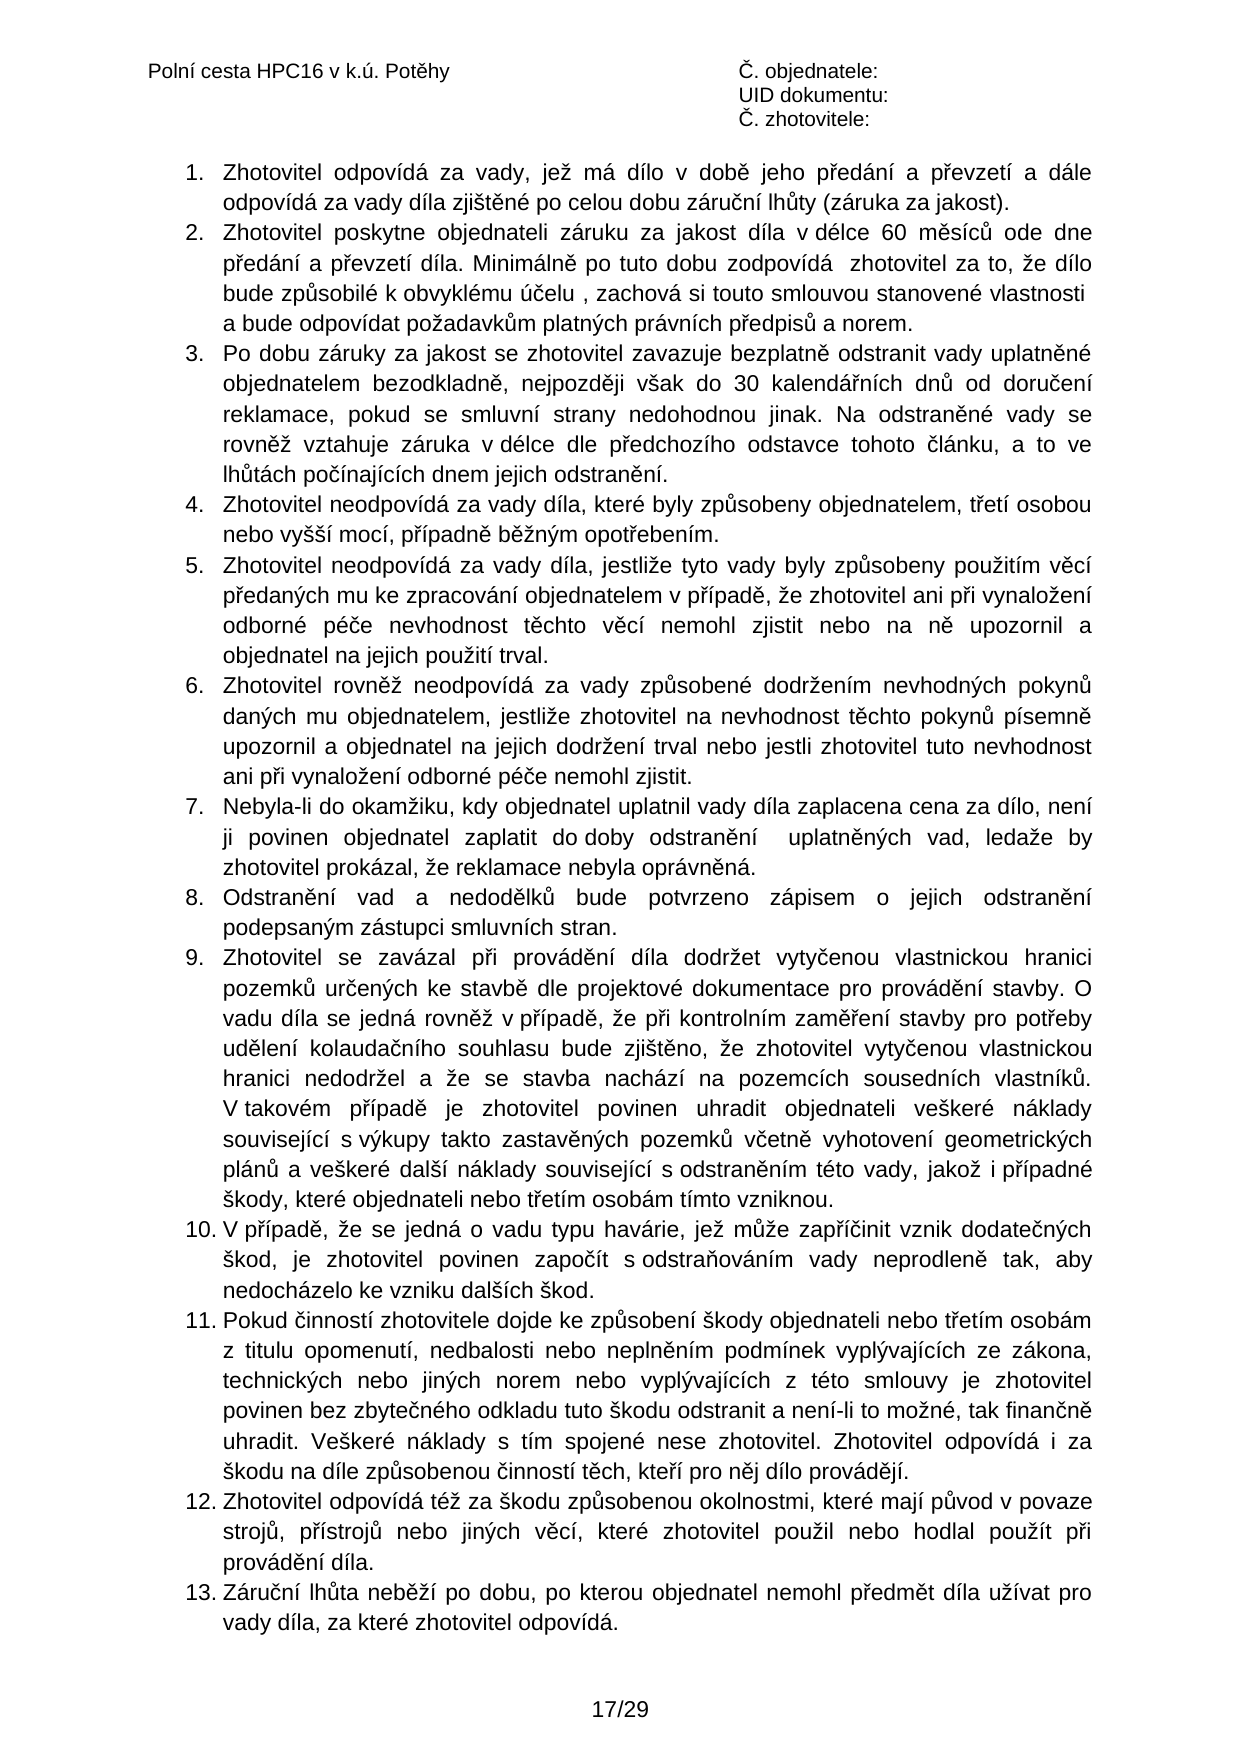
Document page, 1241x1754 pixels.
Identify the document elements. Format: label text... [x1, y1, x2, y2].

list Záruční lhůta neběží po dobu, po kterou objednatel nemohl předmět díla užívat pro vady díla, za které zhotovitel odpovídá. [185, 1579, 1093, 1635]
list Zhotovitel neodpovídá za vady díla, jestliže tyto vady byly způsobeny použitím věcí předaných mu ke zpracování objednatelem v případě, že zhotovitel ani při vynaložení odborné péče nevhodnost těchto věcí nemohl zjistit nebo na ně upozornil a objednatel na jejich použití trval. [185, 552, 1093, 669]
list Odstranění vad a nedodělků bude potvrzeno zápisem o jejich odstranění podepsaným zástupci smluvních stran. [185, 884, 1093, 941]
list Zhotovitel rovněž neodpovídá za vady způsobené dodržením nevhodných pokynů daných mu objednatelem, jestliže zhotovitel na nevhodnost těchto pokynů písemně upozornil a objednatel na jejich dodržení trval nebo jestli zhotovitel tuto nevhodnost ani při vynaložení odborné péče nemohl zjistit. [185, 672, 1093, 789]
list Zhotovitel neodpovídá za vady díla, které byly způsobeny objednatelem, třetí osobou nebo vyšší mocí, případně běžným opotřebením. [185, 491, 1093, 548]
list Zhotovitel se zavázal při provádění díla dodržet vytyčenou vlastnickou hranici pozemků určených ke stavbě dle projektové dokumentace pro provádění stavby. O vadu díla se jedná rovněž v případě, že při kontrolním zaměření stavby pro potřeby udělení kolaudačního souhlasu bude zjištěno, že zhotovitel vytyčenou vlastnickou hranici nedodržel a že se stavba nachází na pozemcích sousedních vlastníků. V takovém případě je zhotovitel povinen uhradit objednateli veškeré náklady související s výkupy takto zastavěných pozemků včetně vyhotovení geometrických plánů a veškeré další náklady související s odstraněním této vady, jakož i případné škody, které objednateli nebo třetím osobám tímto vzniknou. [185, 944, 1093, 1212]
list Zhotovitel poskytne objednateli záruku za jakost díla v délce 60 měsíců ode dne předání a převzetí díla. Minimálně po tuto dobu zodpovídá zhotovitel za to, že dílo bude způsobilé k obvyklému účelu , zachová si touto smlouvou stanovené vlastnosti a bude odpovídat požadavkům platných právních předpisů a norem. [185, 219, 1093, 336]
list V případě, že se jedná o vadu typu havárie, jež může zapříčinit vznik dodatečných škod, je zhotovitel povinen započít s odstraňováním vady neprodleně tak, aby nedocházelo ke vzniku dalších škod. [185, 1216, 1093, 1303]
list Zhotovitel odpovídá též za škodu způsobenou okolnostmi, které mají původ v povaze strojů, přístrojů nebo jiných věcí, které zhotovitel použil nebo hodlal použít při provádění díla. [185, 1488, 1093, 1575]
list Nebyla-li do okamžiku, kdy objednatel uplatnil vady díla zaplacena cena za dílo, není ji povinen objednatel zaplatit do doby odstranění uplatněných vad, ledaže by zhotovitel prokázal, že reklamace nebyla oprávněná. [185, 793, 1093, 880]
list Po dobu záruky za jakost se zhotovitel zavazuje bezplatně odstranit vady uplatněné objednatelem bezodkladně, nejpozději však do 30 kalendářních dnů od doručení reklamace, pokud se smluvní strany nedohodnou jinak. Na odstraněné vady se rovněž vztahuje záruka v délce dle předchozího odstavce tohoto článku, a to ve lhůtách počínajících dnem jejich odstranění. [185, 340, 1093, 487]
list Pokud činností zhotovitele dojde ke způsobení škody objednateli nebo třetím osobám z titulu opomenutí, nedbalosti nebo neplněním podmínek vyplývajících ze zákona, technických nebo jiných norem nebo vyplývajících z této smlouvy je zhotovitel povinen bez zbytečného odkladu tuto škodu odstranit a není-li to možné, tak finančně uhradit. Veškeré náklady s tím spojené nese zhotovitel. Zhotovitel odpovídá i za škodu na díle způsobenou činností těch, kteří pro něj dílo provádějí. [185, 1307, 1093, 1484]
list Zhotovitel odpovídá za vady, jež má dílo v době jeho předání a převzetí a dále odpovídá za vady díla zjištěné po celou dobu záruční lhůty (záruka za jakost). [185, 159, 1093, 216]
